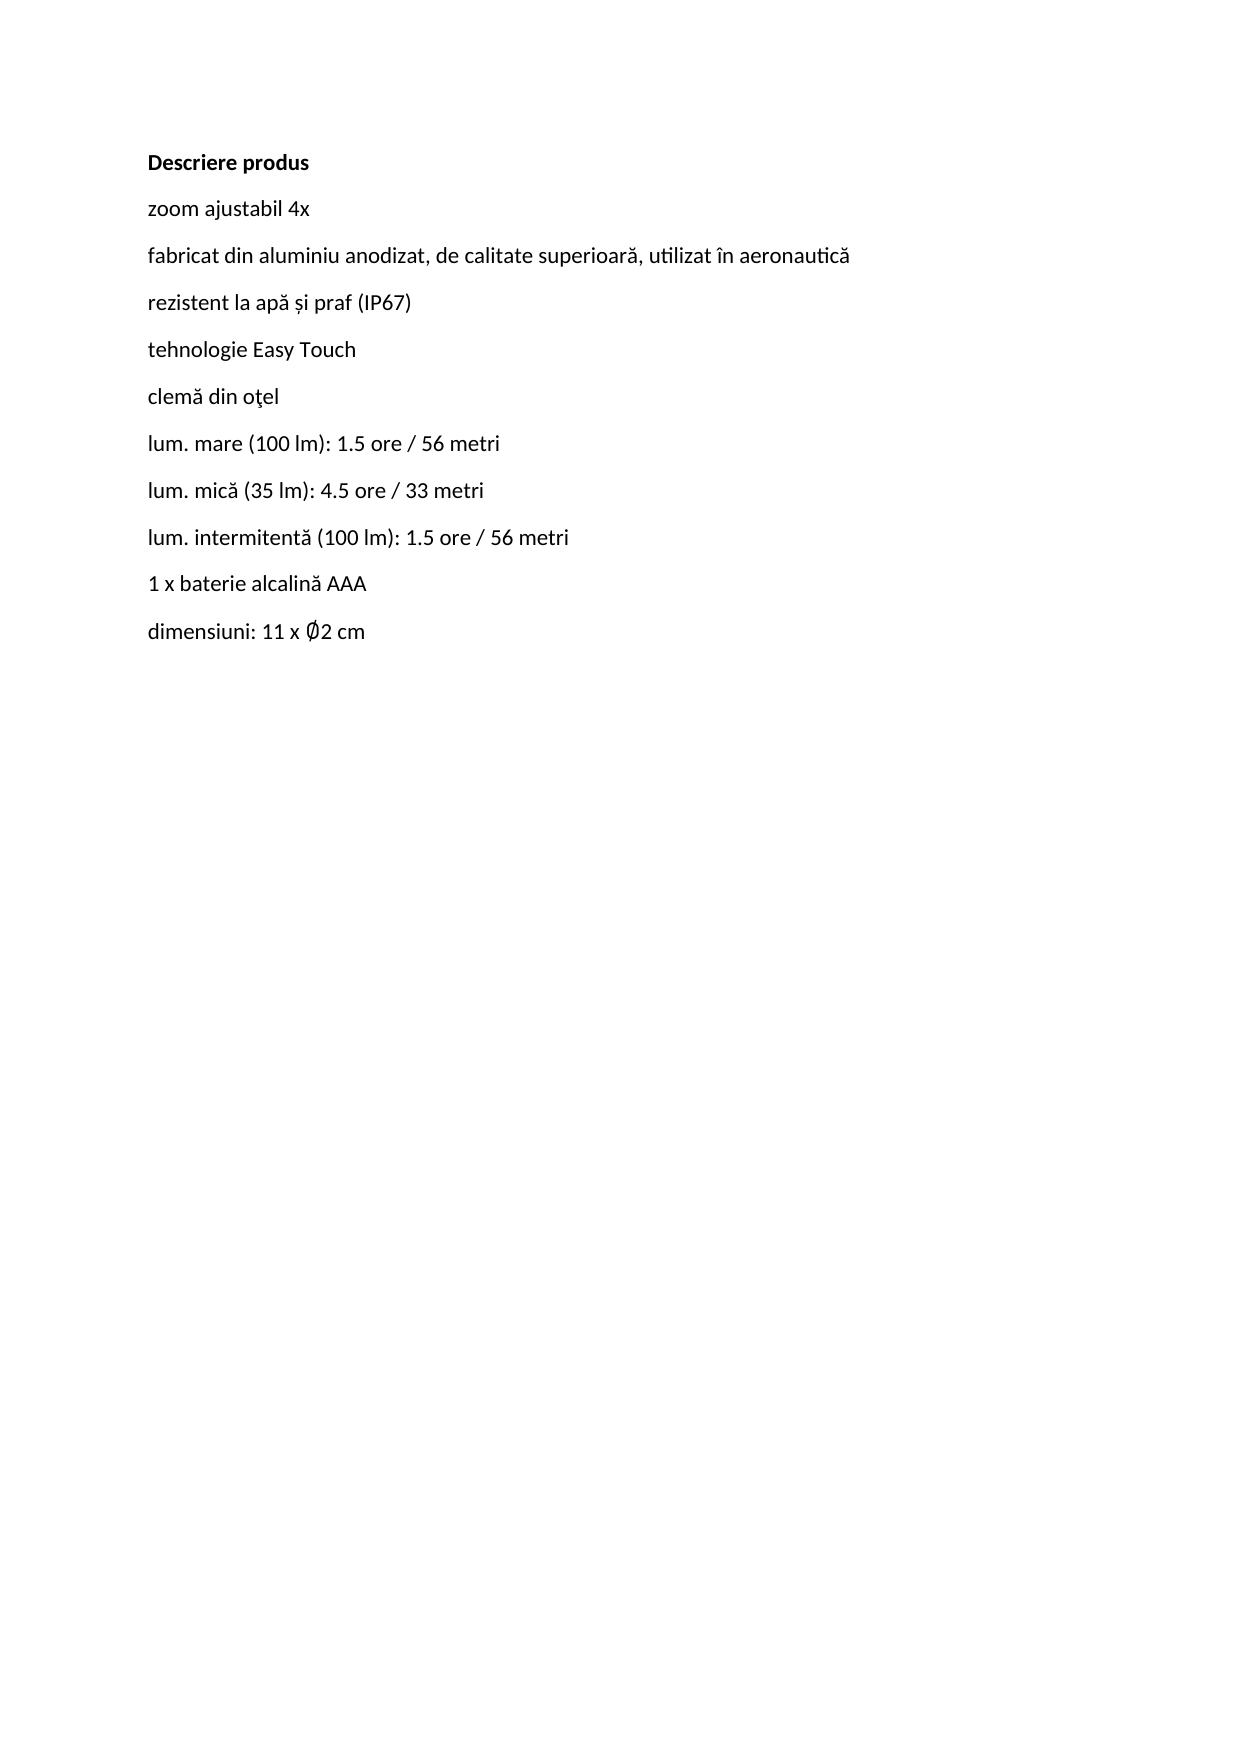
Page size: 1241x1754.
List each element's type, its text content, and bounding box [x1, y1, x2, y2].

text lum. mică (35 lm): 4.5 ore / 33 metri [148, 476, 1093, 504]
text zoom ajustabil 4x [148, 194, 1093, 222]
text Descriere produs [148, 148, 1093, 176]
text tehnologie Easy Touch [148, 335, 1093, 363]
text rezistent la apă și praf (IP67) [148, 288, 1093, 316]
text clemă din oţel [148, 382, 1093, 410]
text dimensiuni: 11 x ∅2 cm [148, 616, 1093, 645]
text fabricat din aluminiu anodizat, de calitate superioară, utilizat în aeronautică [148, 241, 1093, 269]
text lum. intermitentă (100 lm): 1.5 ore / 56 metri [148, 523, 1093, 551]
text lum. mare (100 lm): 1.5 ore / 56 metri [148, 429, 1093, 457]
text 1 x baterie alcalină AAA [148, 569, 1093, 597]
